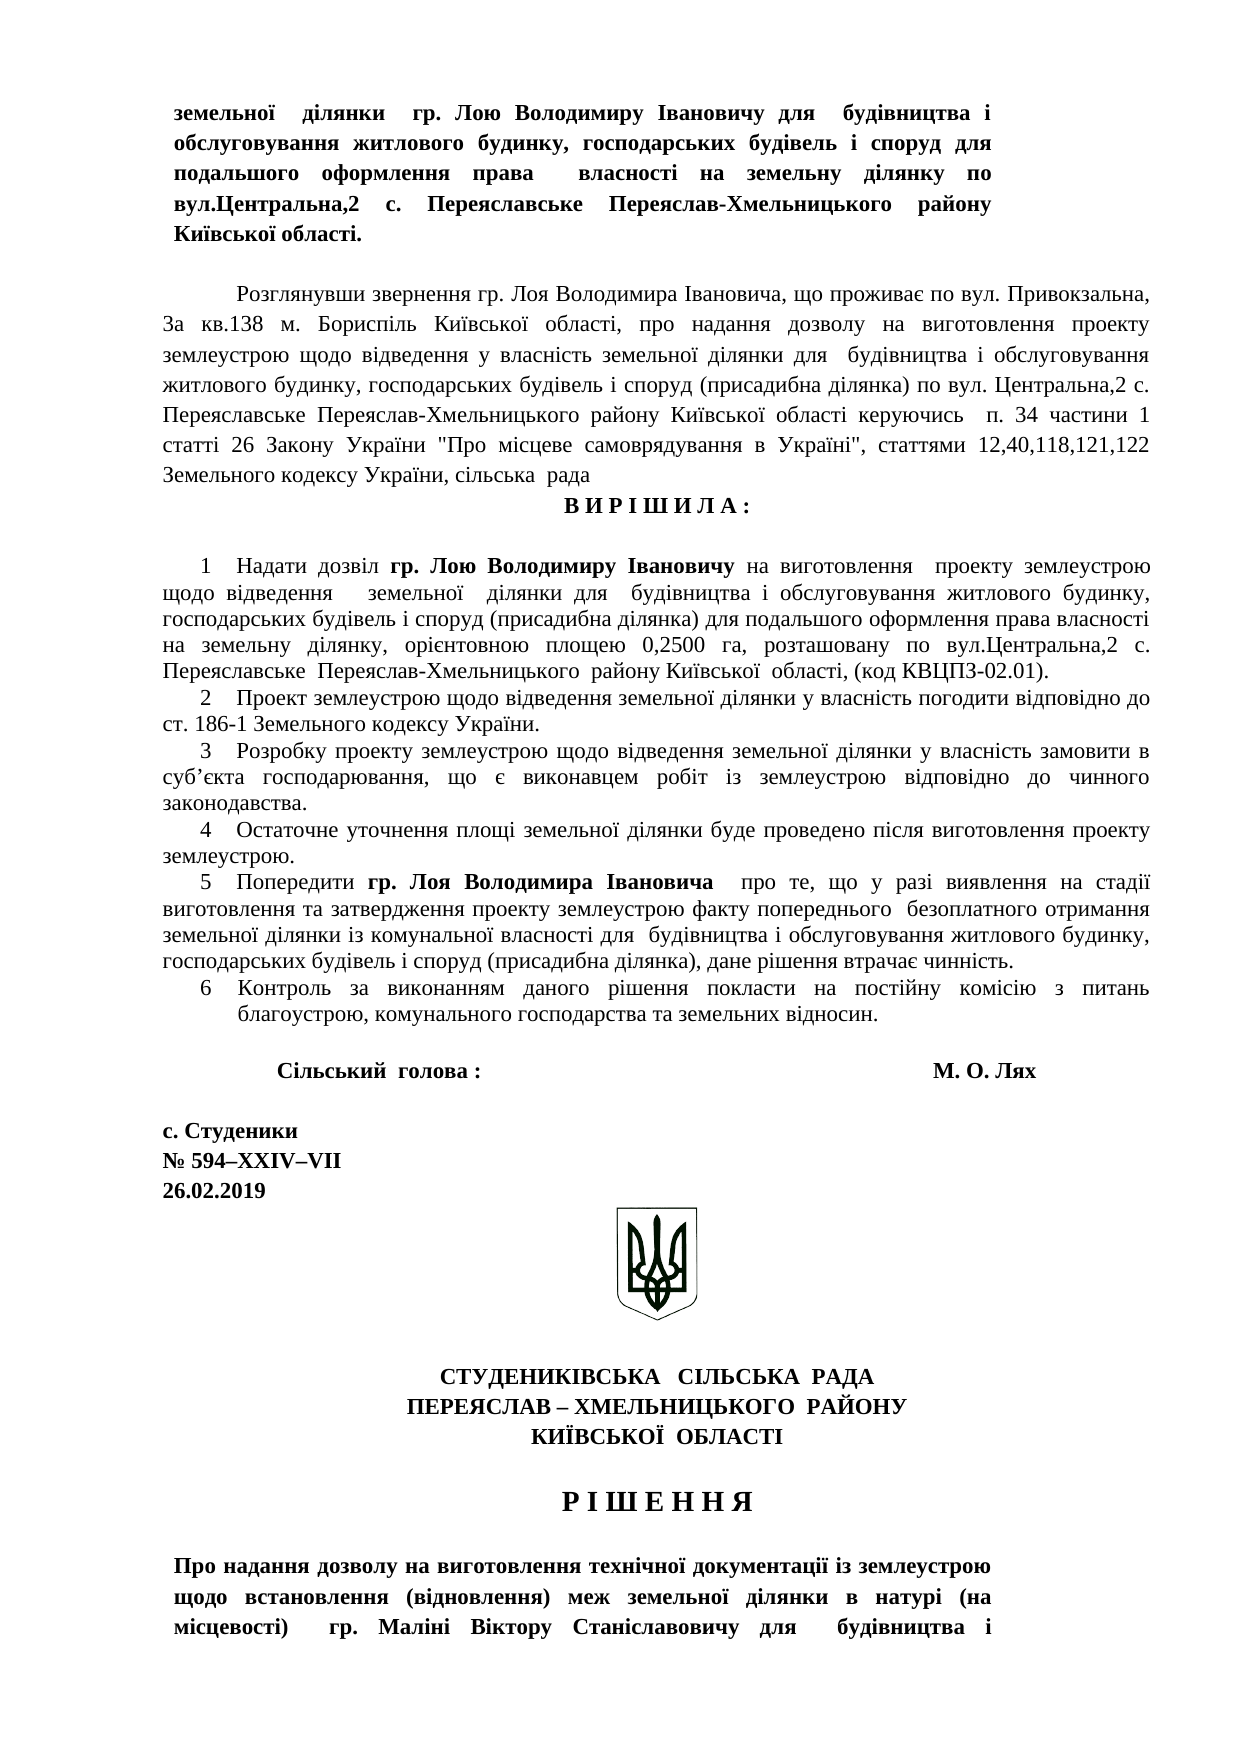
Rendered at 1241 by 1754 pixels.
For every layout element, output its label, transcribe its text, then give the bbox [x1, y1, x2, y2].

text ПЕРЕЯСЛАВ – ХМЕЛЬНИЦЬКОГО РАЙОНУ [162, 1393, 1152, 1419]
text В И Р І Ш И Л А : [162, 492, 1152, 518]
text Сільський голова : М. О. Лях [162, 1057, 1152, 1083]
text Розглянувши звернення гр. Лоя Володимира Івановича, що проживає по вул. Привокзальна, 3а кв.138 м. Бориспіль Київської області, про надання дозволу на виготовлення проекту землеустрою щодо відведення у власність земельної ділянки для будівництва і обслуговування житлового будинку, господарських будівель і споруд (присадибна ділянка) по вул. Центральна,2 с. Переяславське Переяслав-Хмельницького району Київської області керуючись п. 34 частини 1 статті 26 Закону України "Про місцеве самоврядування в Україні", статтями 12,40,118,121,122 Земельного кодексу України, сільська рада [162, 280, 1152, 488]
text СТУДЕНИКІВСЬКА СІЛЬСЬКА РАДА [162, 1363, 1152, 1389]
text Р І Ш Е Н Н Я [162, 1484, 1152, 1517]
text КИЇВСЬКОЇ ОБЛАСТІ [162, 1423, 1152, 1450]
text с. Студеники [162, 1117, 1152, 1143]
list Проект землеустрою щодо відведення земельної ділянки у власність погодити відповідно до ст. 186-1 Земельного кодексу України. [162, 684, 1152, 737]
list Надати дозвіл гр. Лою Володимиру Івановичу на виготовлення проекту землеустрою щодо відведення земельної ділянки для будівництва і обслуговування житлового будинку, господарських будівель і споруд (присадибна ділянка) для подальшого оформлення права власності на земельну ділянку, орієнтовною площею 0,2500 га, розташовану по вул.Центральна,2 с. Переяславське Переяслав-Хмельницького району Київської області, (код КВЦПЗ-02.01). [162, 552, 1152, 684]
list Контроль за виконанням даного рішення покласти на постійну комісію з питань благоустрою, комунального господарства та земельних відносин. [200, 974, 1152, 1027]
list Остаточне уточнення площі земельної ділянки буде проведено після виготовлення проекту землеустрою. [162, 816, 1152, 868]
list Розробку проекту землеустрою щодо відведення земельної ділянки у власність замовити в суб’єкта господарювання, що є виконавцем робіт із землеустрою відповідно до чинного законодавства. [162, 737, 1152, 816]
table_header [163, 99, 1003, 250]
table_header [163, 1553, 1003, 1639]
text 26.02.2019 [162, 1178, 1152, 1204]
list Попередити гр. Лоя Володимира Івановича про те, що у разі виявлення на стадії виготовлення та затвердження проекту землеустрою факту попереднього безоплатного отримання земельної ділянки із комунальної власності для будівництва і обслуговування житлового будинку, господарських будівель і споруд (присадибна ділянка), дане рішення втрачає чинність. [162, 868, 1152, 974]
picture [616, 1207, 698, 1321]
text № 594–XXIV–VІІ [162, 1147, 1152, 1174]
